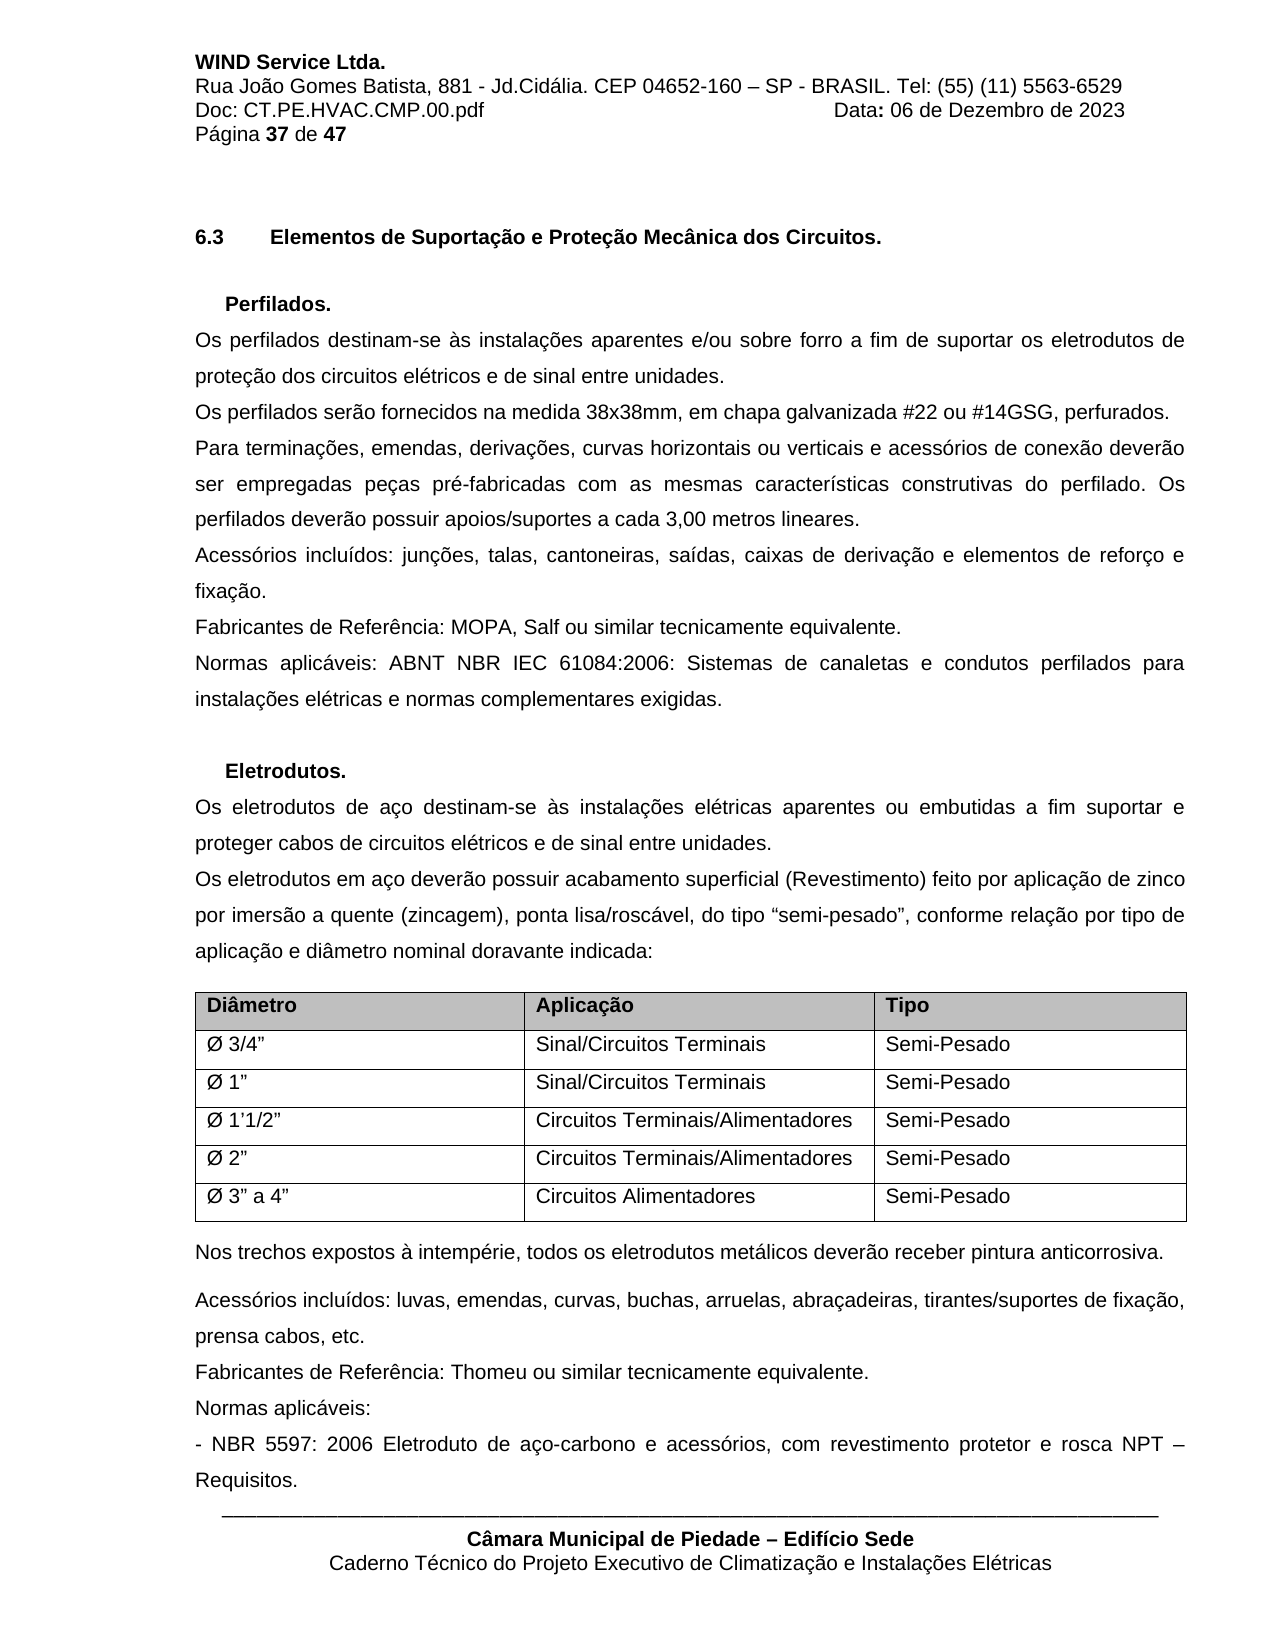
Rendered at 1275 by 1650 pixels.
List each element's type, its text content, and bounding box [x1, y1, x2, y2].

table_header Tipo [875, 993, 1186, 1030]
table_cell Semi-Pesado [875, 1031, 1186, 1068]
table_cell Sinal/Circuitos Terminais [525, 1031, 874, 1068]
table_cell Semi-Pesado [875, 1146, 1186, 1183]
text Os perfilados serão fornecidos na medida 38x38mm, em chapa galvanizada #22 ou #14GSG, perfurados. [195, 399, 1186, 423]
table_cell Sinal/Circuitos Terminais [525, 1070, 874, 1107]
subtitle Eletrodutos. [195, 759, 1186, 783]
text Os eletrodutos em aço deverão possuir acabamento superficial (Revestimento) feito por aplicação de zinco por imersão a quente (zincagem), ponta lisa/roscável, do tipo “semi-pesado”, conforme relação por tipo de aplicação e diâmetro nominal doravante indicada: [195, 867, 1186, 962]
table_cell Ø 1’1/2” [196, 1108, 524, 1145]
subtitle Elementos de Suportação e Proteção Mecânica dos Circuitos. [195, 225, 1181, 249]
table_header Aplicação [525, 993, 874, 1030]
text Acessórios incluídos: luvas, emendas, curvas, buchas, arruelas, abraçadeiras, tirantes/suportes de fixação, prensa cabos, etc. [195, 1288, 1186, 1348]
text - NBR 5597: 2006 Eletroduto de aço-carbono e acessórios, com revestimento protetor e rosca NPT – Requisitos. [195, 1432, 1186, 1492]
text Acessórios incluídos: junções, talas, cantoneiras, saídas, caixas de derivação e elementos de reforço e fixação. [195, 543, 1186, 603]
table_header Diâmetro [196, 993, 524, 1030]
table_cell Circuitos Terminais/Alimentadores [525, 1146, 874, 1183]
text Para terminações, emendas, derivações, curvas horizontais ou verticais e acessórios de conexão deverão ser empregadas peças pré-fabricadas com as mesmas características construtivas do perfilado. Os perfilados deverão possuir apoios/suportes a cada 3,00 metros lineares. [195, 435, 1186, 531]
text Fabricantes de Referência: Thomeu ou similar tecnicamente equivalente. [195, 1360, 1186, 1384]
text Nos trechos expostos à intempérie, todos os eletrodutos metálicos deverão receber pintura anticorrosiva. [195, 1240, 1186, 1264]
text Fabricantes de Referência: MOPA, Salf ou similar tecnicamente equivalente. [195, 615, 1186, 639]
text Normas aplicáveis: [195, 1396, 1186, 1420]
table_cell Circuitos Alimentadores [525, 1184, 874, 1221]
subtitle Perfilados. [195, 292, 1186, 316]
table_cell Circuitos Terminais/Alimentadores [525, 1108, 874, 1145]
table_cell Semi-Pesado [875, 1184, 1186, 1221]
text Os perfilados destinam-se às instalações aparentes e/ou sobre forro a fim de suportar os eletrodutos de proteção dos circuitos elétricos e de sinal entre unidades. [195, 328, 1186, 387]
table_cell Ø 3” a 4” [196, 1184, 524, 1221]
text Normas aplicáveis: ABNT NBR IEC 61084:2006: Sistemas de canaletas e condutos perfilados para instalações elétricas e normas complementares exigidas. [195, 651, 1186, 711]
table_cell Ø 3/4” [196, 1031, 524, 1068]
table_cell Ø 2” [196, 1146, 524, 1183]
table_cell Semi-Pesado [875, 1070, 1186, 1107]
table_cell Ø 1” [196, 1070, 524, 1107]
text Os eletrodutos de aço destinam-se às instalações elétricas aparentes ou embutidas a fim suportar e proteger cabos de circuitos elétricos e de sinal entre unidades. [195, 795, 1186, 854]
table_cell Semi-Pesado [875, 1108, 1186, 1145]
